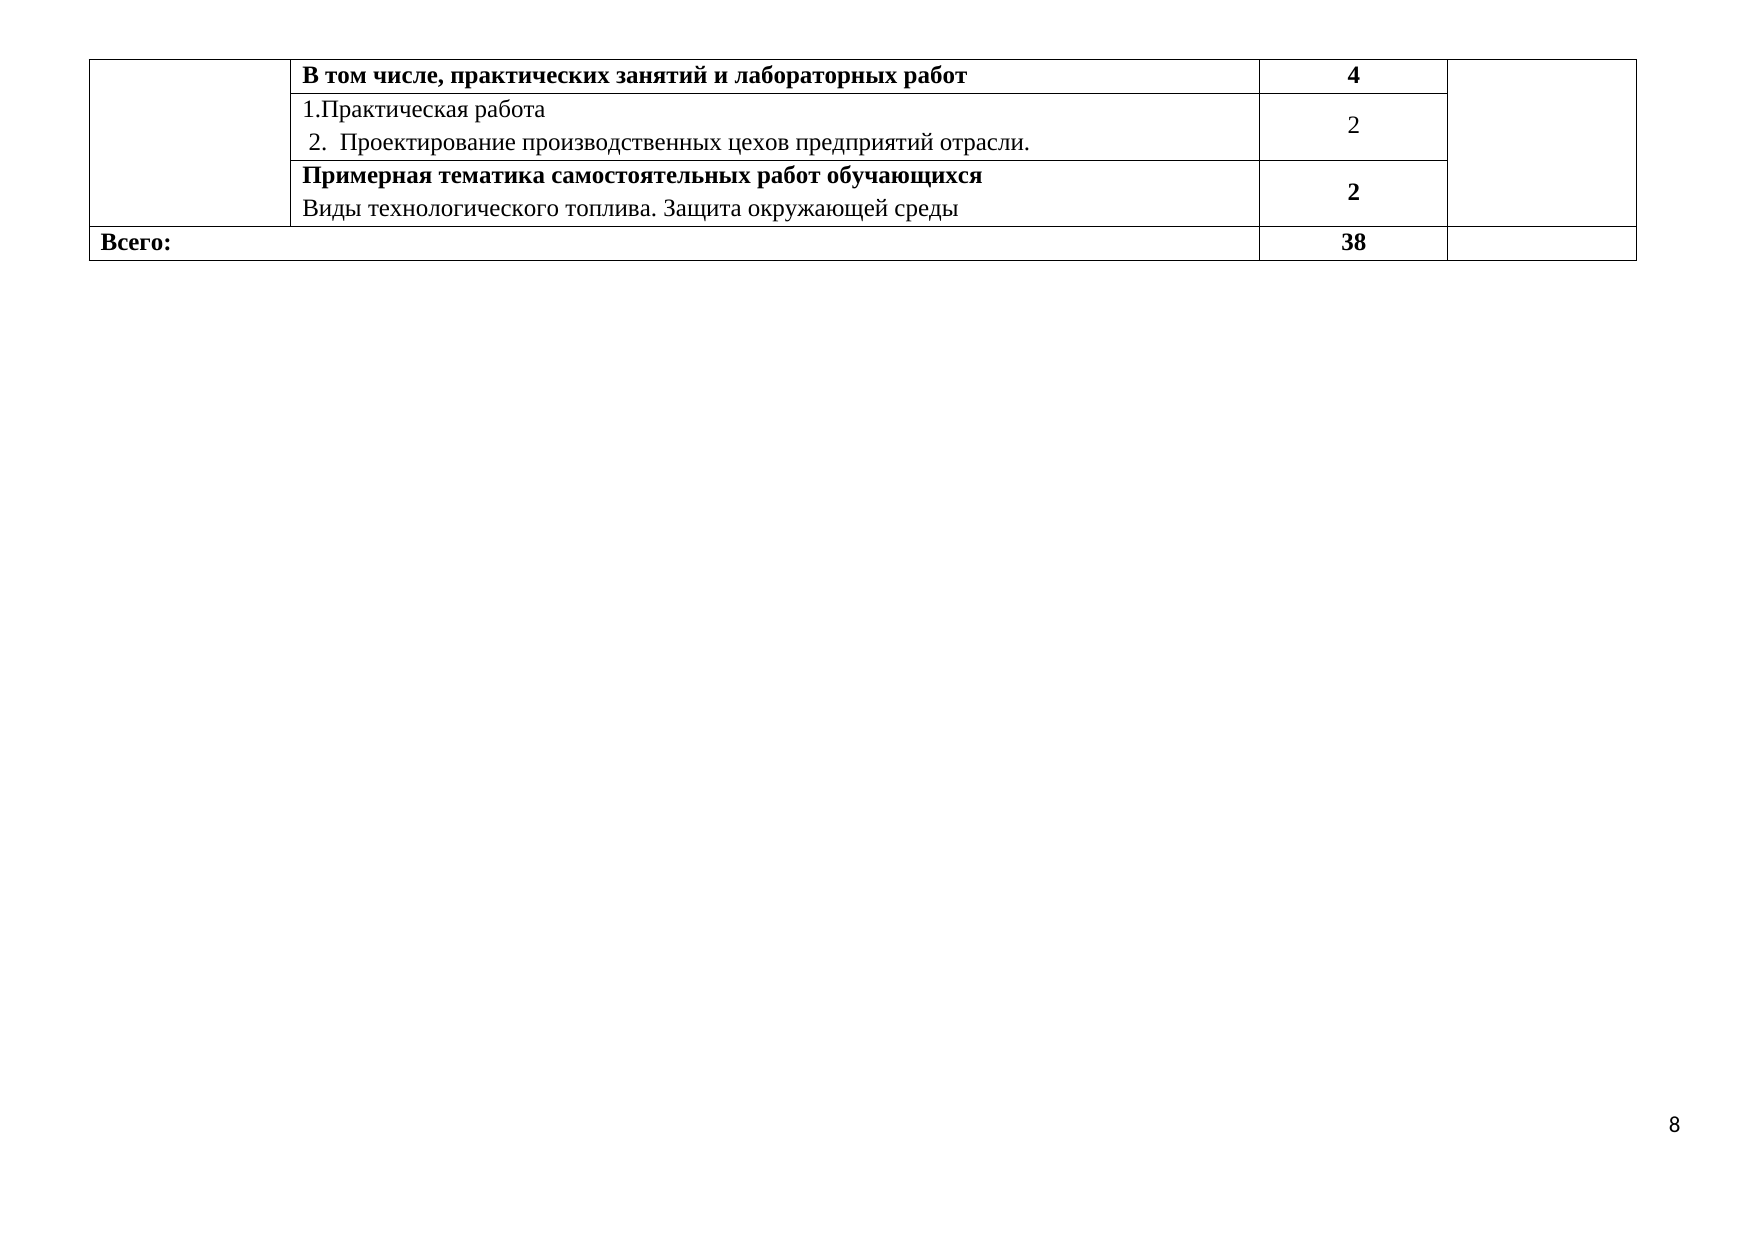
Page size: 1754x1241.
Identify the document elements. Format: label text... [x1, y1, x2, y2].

table_cell [1448, 227, 1636, 260]
table_cell 1.Практическая работа 2. Проектирование производственных цехов предприятий отрасли. [291, 94, 1259, 159]
table_cell В том числе, практических занятий и лабораторных работ [291, 60, 1259, 93]
table_cell 2 [1260, 94, 1447, 159]
table_cell Примерная тематика самостоятельных работ обучающихся Виды технологического топлива. Защита окружающей среды [291, 161, 1259, 226]
table_cell 38 [1260, 227, 1447, 260]
table_cell Всего: [90, 227, 1259, 260]
table_cell 2 [1260, 161, 1447, 226]
table_cell 4 [1260, 60, 1447, 93]
